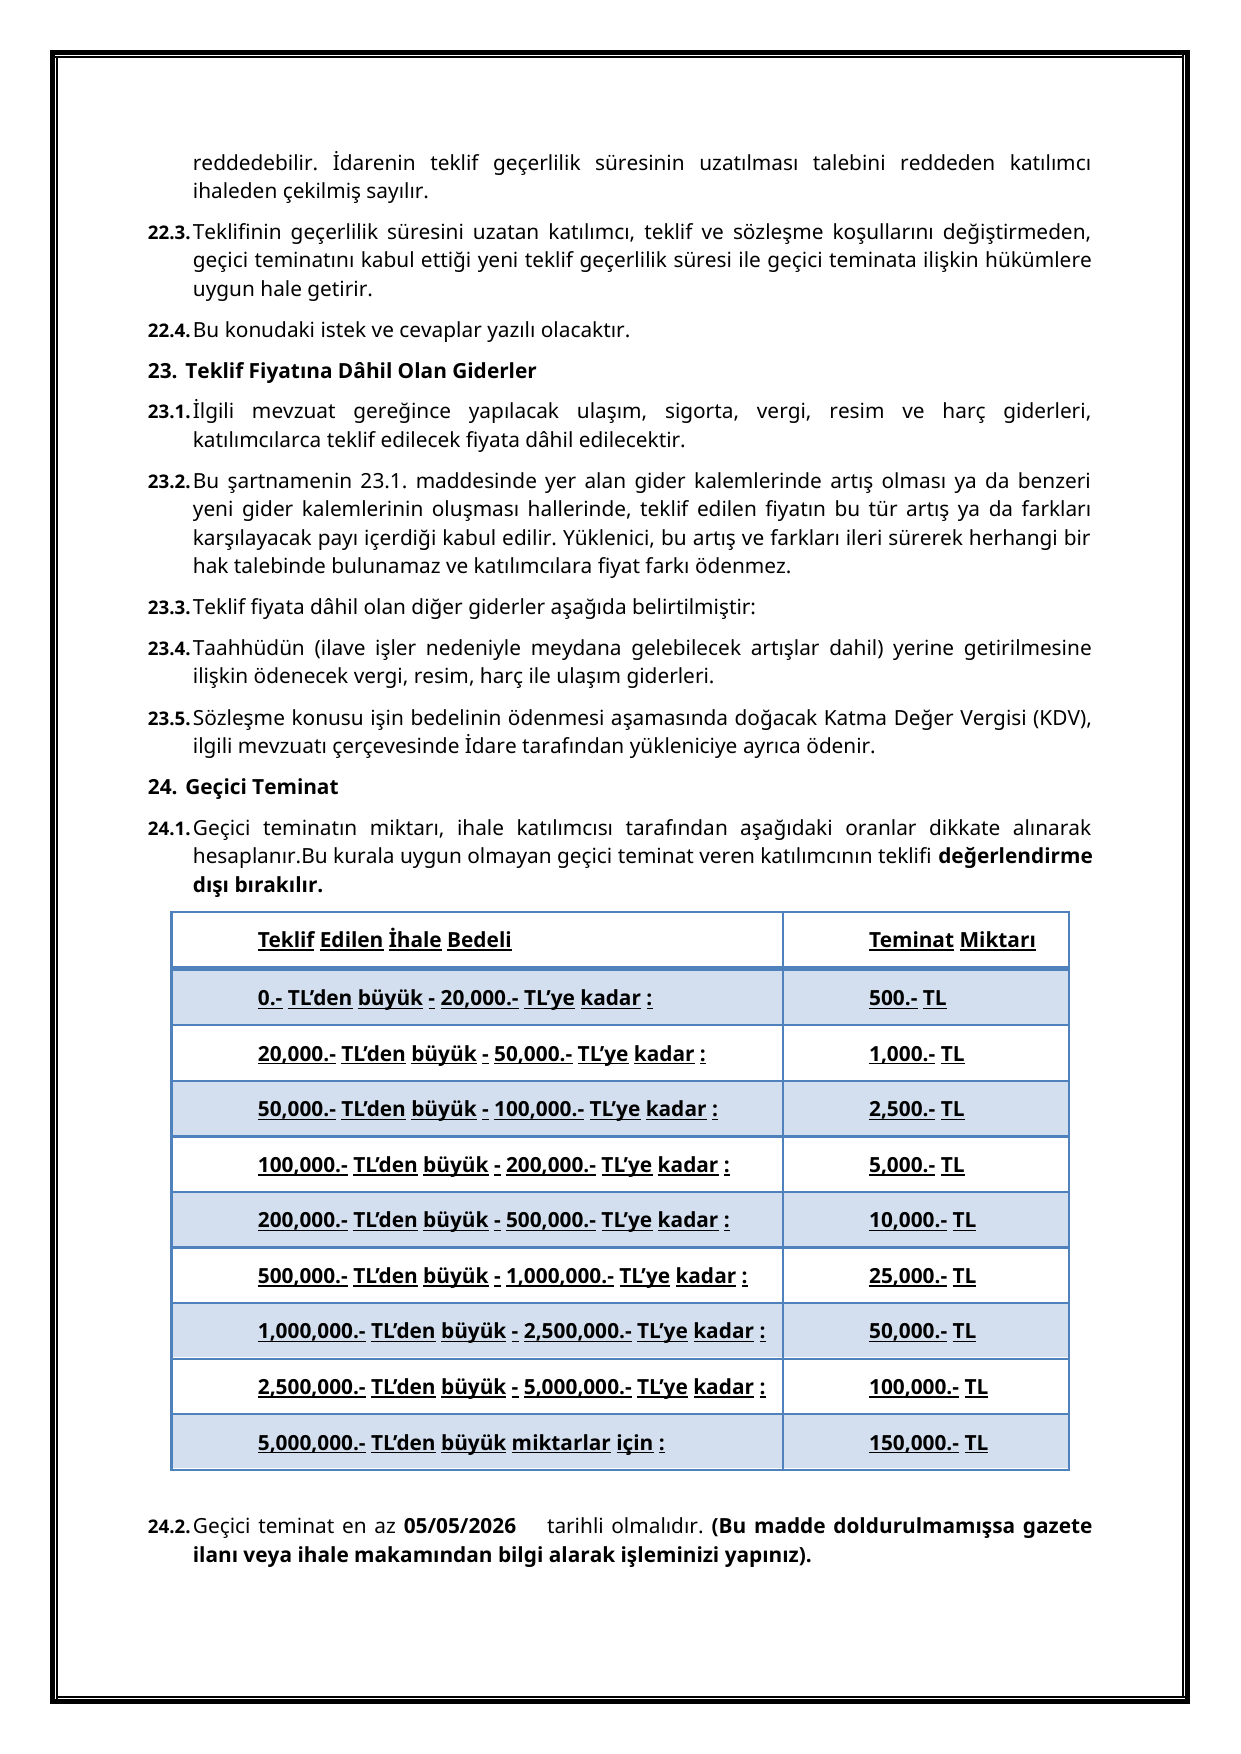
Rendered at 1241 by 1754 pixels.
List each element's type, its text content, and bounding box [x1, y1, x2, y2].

table_cell 25,000.- TL [784, 1249, 1068, 1302]
table_cell 50,000.- TL [784, 1304, 1068, 1357]
table_header Teminat Miktarı [784, 913, 1068, 966]
list Geçici teminatın miktarı, ihale katılımcısı tarafından aşağıdaki oranlar dikkate alınarak hesaplanır.Bu kurala uygun olmayan geçici teminat veren katılımcının teklifi değerlendirme dışı bırakılır. [148, 813, 1093, 898]
table_cell 1,000,000.- TL’den büyük - 2,500,000.- TL’ye kadar : [173, 1304, 782, 1357]
list Teklifinin geçerlilik süresini uzatan katılımcı, teklif ve sözleşme koşullarını değiştirmeden, geçici teminatını kabul ettiği yeni teklif geçerlilik süresi ile geçici teminata ilişkin hükümlere uygun hale getirir. [148, 217, 1093, 302]
table_cell 2,500.- TL [784, 1082, 1068, 1135]
table_cell 500.- TL [784, 971, 1068, 1024]
list Teklif fiyata dâhil olan diğer giderler aşağıda belirtilmiştir: [148, 592, 1093, 621]
table_header Teklif Edilen İhale Bedeli [173, 913, 782, 966]
table_cell 10,000.- TL [784, 1193, 1068, 1246]
table_cell 200,000.- TL’den büyük - 500,000.- TL’ye kadar : [173, 1193, 782, 1246]
table_cell 500,000.- TL’den büyük - 1,000,000.- TL’ye kadar : [173, 1249, 782, 1302]
table_cell 100,000.- TL [784, 1360, 1068, 1413]
table_cell 50,000.- TL’den büyük - 100,000.- TL’ye kadar : [173, 1082, 782, 1135]
table_cell 1,000.- TL [784, 1026, 1068, 1080]
table_cell 100,000.- TL’den büyük - 200,000.- TL’ye kadar : [173, 1138, 782, 1191]
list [148, 148, 1093, 204]
table_cell 20,000.- TL’den büyük - 50,000.- TL’ye kadar : [173, 1026, 782, 1080]
table_cell 150,000.- TL [784, 1415, 1068, 1468]
list Geçici Teminat [148, 772, 1093, 800]
list Taahhüdün (ilave işler nedeniyle meydana gelebilecek artışlar dahil) yerine getirilmesine ilişkin ödenecek vergi, resim, harç ile ulaşım giderleri. [148, 633, 1093, 690]
list Bu konudaki istek ve cevaplar yazılı olacaktır. [148, 315, 1093, 343]
list Geçici teminat en az 05/05/2026 tarihli olmalıdır. (Bu madde doldurulmamışsa gazete ilanı veya ihale makamından bilgi alarak işleminizi yapınız). [148, 1512, 1093, 1568]
table_cell 5,000.- TL [784, 1138, 1068, 1191]
list Sözleşme konusu işin bedelinin ödenmesi aşamasında doğacak Katma Değer Vergisi (KDV), ilgili mevzuatı çerçevesinde İdare tarafından yükleniciye ayrıca ödenir. [148, 703, 1093, 759]
table_cell 5,000,000.- TL’den büyük miktarlar için : [173, 1415, 782, 1468]
table_cell 2,500,000.- TL’den büyük - 5,000,000.- TL’ye kadar : [173, 1360, 782, 1413]
list Teklif Fiyatına Dâhil Olan Giderler [148, 356, 1093, 384]
list İlgili mevzuat gereğince yapılacak ulaşım, sigorta, vergi, resim ve harç giderleri, katılımcılarca teklif edilecek fiyata dâhil edilecektir. [148, 397, 1093, 453]
table_cell 0.- TL’den büyük - 20,000.- TL’ye kadar : [173, 971, 782, 1024]
list Bu şartnamenin 23.1. maddesinde yer alan gider kalemlerinde artış olması ya da benzeri yeni gider kalemlerinin oluşması hallerinde, teklif edilen fiyatın bu tür artış ya da farkları karşılayacak payı içerdiği kabul edilir. Yüklenici, bu artış ve farkları ileri sürerek herhangi bir hak talebinde bulunamaz ve katılımcılara fiyat farkı ödenmez. [148, 466, 1093, 580]
